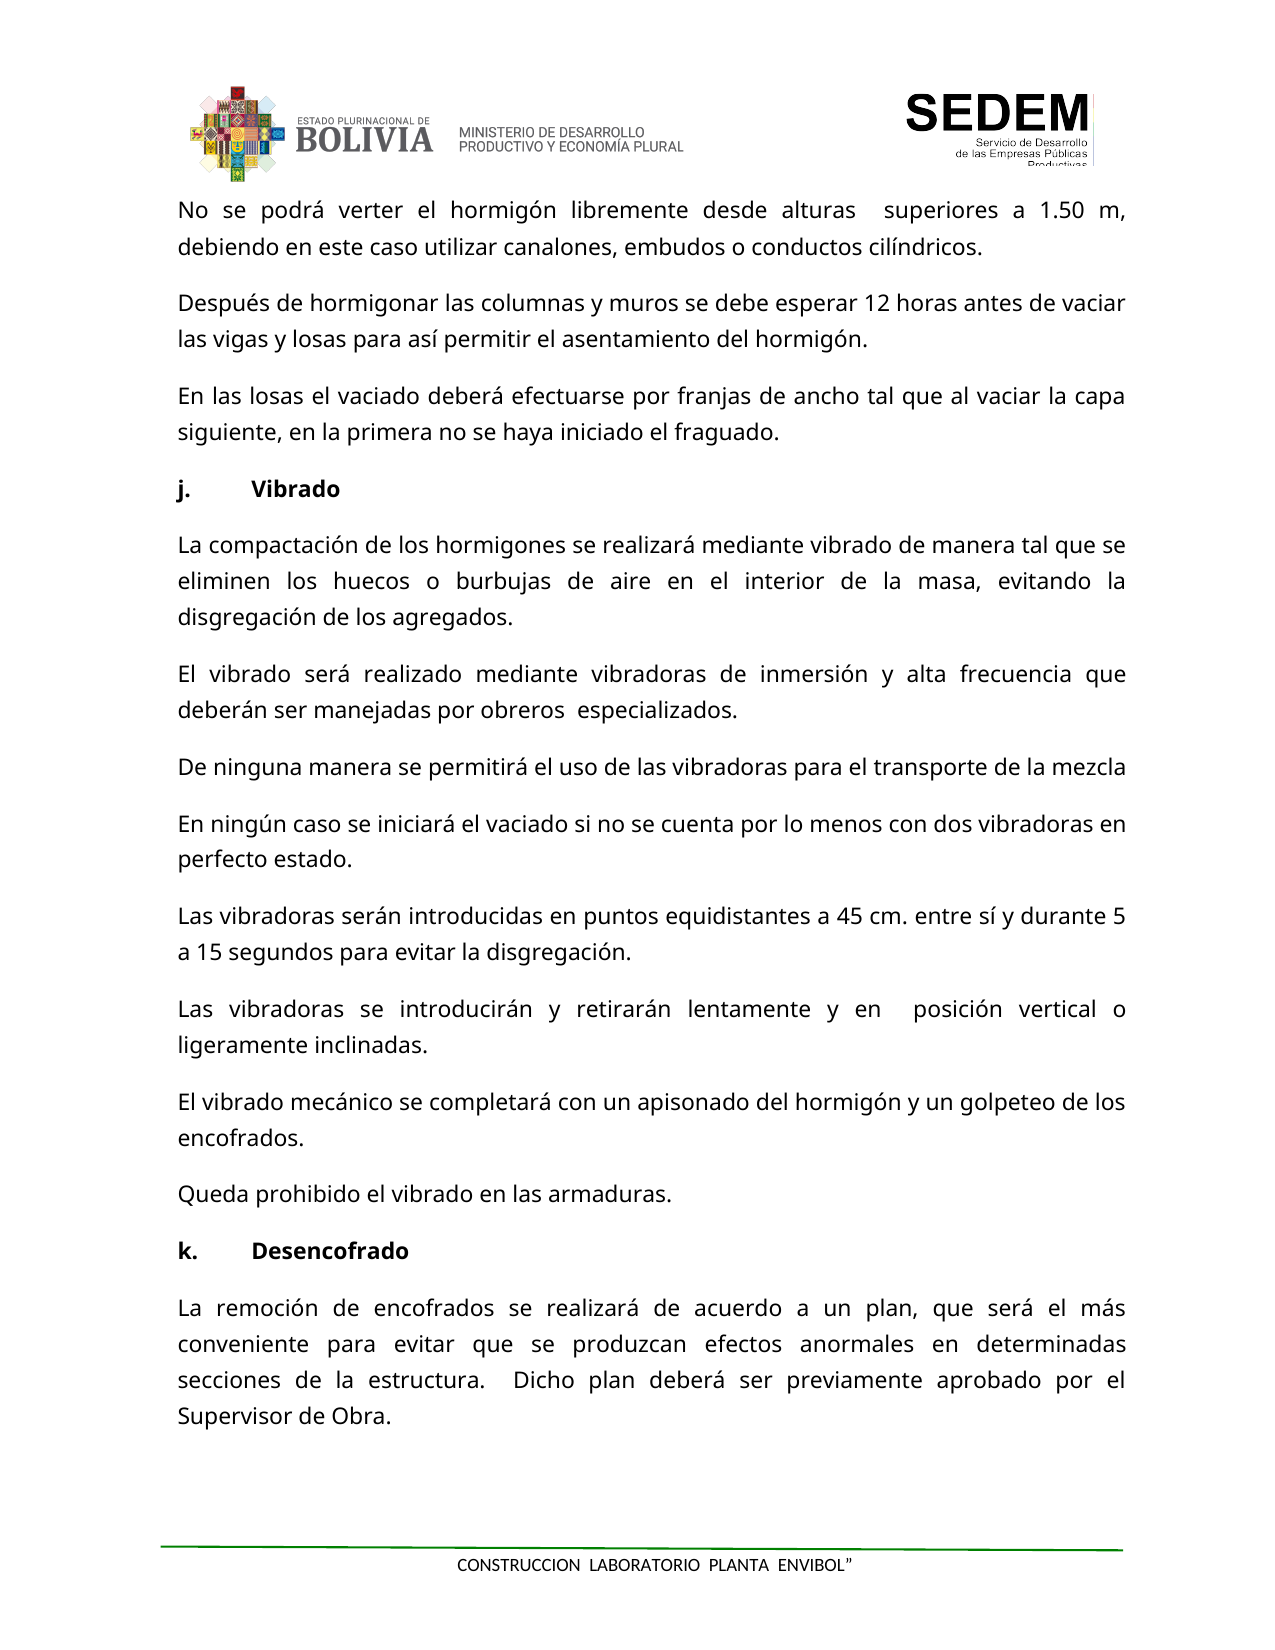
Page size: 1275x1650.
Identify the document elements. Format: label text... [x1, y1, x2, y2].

text Queda prohibido el vibrado en las armaduras. [177, 1178, 1127, 1209]
text La remoción de encofrados se realizará de acuerdo a un plan, que será el más conveniente para evitar que se produzcan efectos anormales en determinadas secciones de la estructura. Dicho plan deberá ser previamente aprobado por el Supervisor de Obra. [177, 1292, 1127, 1431]
picture [177, 73, 684, 195]
text El vibrado será realizado mediante vibradoras de inmersión y alta frecuencia que deberán ser manejadas por obreros especializados. [177, 658, 1127, 725]
text Las vibradoras serán introducidas en puntos equidistantes a 45 cm. entre sí y durante 5 a 15 segundos para evitar la disgregación. [177, 900, 1127, 967]
picture [906, 93, 1094, 166]
text k. Desencofrado [177, 1235, 1127, 1266]
text En ningún caso se iniciará el vaciado si no se cuenta por lo menos con dos vibradoras en perfecto estado. [177, 807, 1127, 875]
text De ninguna manera se permitirá el uso de las vibradoras para el transporte de la mezcla [177, 751, 1127, 782]
text Después de hormigonar las columnas y muros se debe esperar 12 horas antes de vaciar las vigas y losas para así permitir el asentamiento del hormigón. [177, 287, 1127, 354]
text Las vibradoras se introducirán y retirarán lentamente y en posición vertical o ligeramente inclinadas. [177, 993, 1127, 1060]
text La compactación de los hormigones se realizará mediante vibrado de manera tal que se eliminen los huecos o burbujas de aire en el interior de la masa, evitando la disgregación de los agregados. [177, 529, 1127, 632]
text j. Vibrado [177, 473, 1127, 504]
text El vibrado mecánico se completará con un apisonado del hormigón y un golpeteo de los encofrados. [177, 1086, 1127, 1153]
text No se podrá verter el hormigón libremente desde alturas superiores a 1.50 m, debiendo en este caso utilizar canalones, embudos o conductos cilíndricos. [177, 194, 1127, 262]
text En las losas el vaciado deberá efectuarse por franjas de ancho tal que al vaciar la capa siguiente, en la primera no se haya iniciado el fraguado. [177, 380, 1127, 447]
